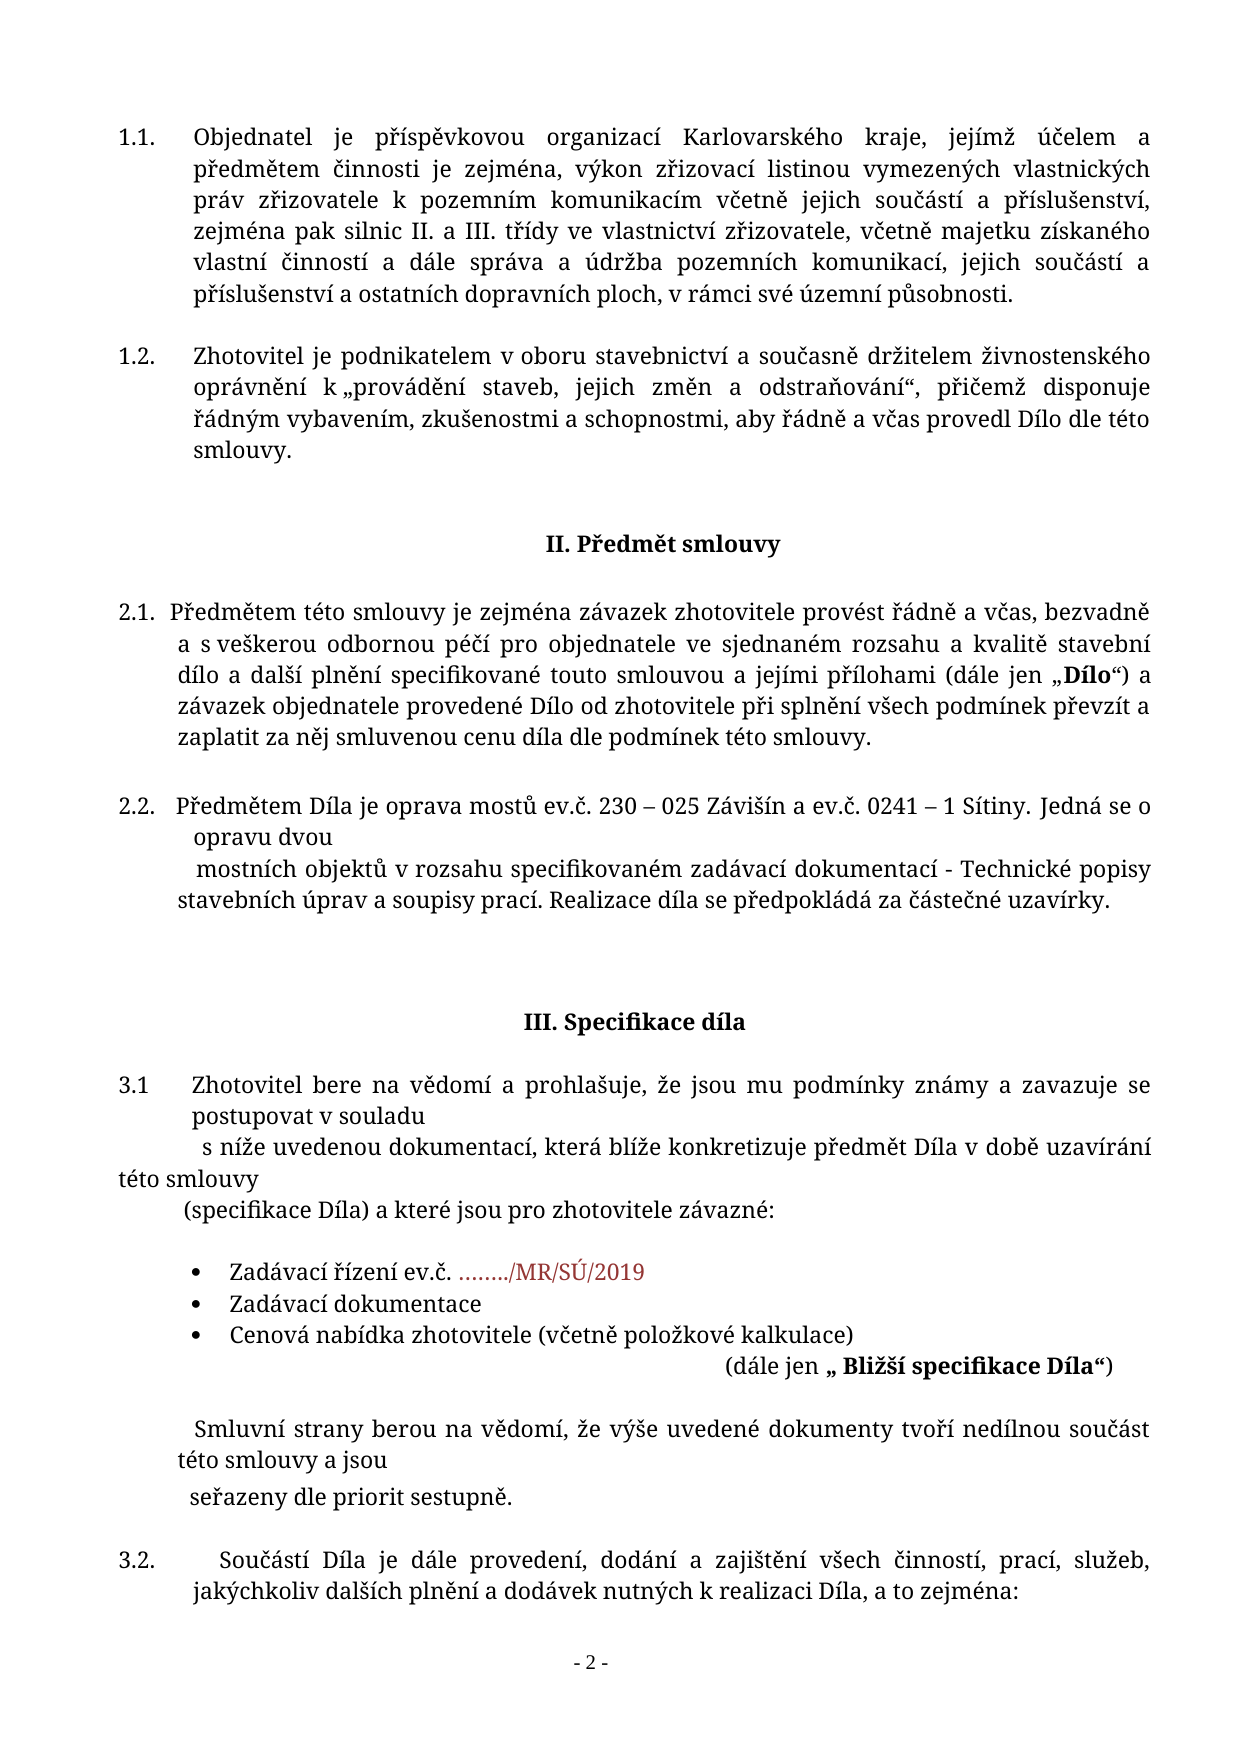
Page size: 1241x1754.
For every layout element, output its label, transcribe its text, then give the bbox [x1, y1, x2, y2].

text 1.2. Zhotovitel je podnikatelem v oboru stavebnictví a současně držitelem živnostenského oprávnění k „provádění staveb, jejich změn a odstraňování“, přičemž disponuje řádným vybavením, zkušenostmi a schopnostmi, aby řádně a včas provedl Dílo dle této smlouvy. [118, 340, 1152, 465]
list Zadávací řízení ev.č. ……../MR/SÚ/2019 [192, 1256, 1152, 1288]
text II. Předmět smlouvy [174, 528, 1152, 559]
list Cenová nabídka zhotovitele (včetně položkové kalkulace) [192, 1319, 1152, 1350]
text s níže uvedenou dokumentací, která blíže konkretizuje předmět Díla v době uzavírání této smlouvy [118, 1131, 1152, 1194]
list Zhotovitel bere na vědomí a prohlašuje, že jsou mu podmínky známy a zavazuje se postupovat v souladu [118, 1069, 1152, 1131]
text (dále jen „ Bližší specifikace Díla“) [118, 1350, 1152, 1381]
text (specifikace Díla) a které jsou pro zhotovitele závazné: [118, 1194, 1152, 1225]
text seřazeny dle priorit sestupně. [118, 1481, 1152, 1513]
list Zadávací dokumentace [192, 1288, 1152, 1319]
text Smluvní strany berou na vědomí, že výše uvedené dokumenty tvoří nedílnou součást této smlouvy a jsou [177, 1413, 1152, 1475]
text mostních objektů v rozsahu specifikovaném zadávací dokumentací - Technické popisy stavebních úprav a soupisy prací. Realizace díla se předpokládá za částečné uzavírky. [102, 853, 1152, 915]
text 1.1. Objednatel je příspěvkovou organizací Karlovarského kraje, jejímž účelem a předmětem činnosti je zejména, výkon zřizovací listinou vymezených vlastnických práv zřizovatele k pozemním komunikacím včetně jejich součástí a příslušenství, zejména pak silnic II. a III. třídy ve vlastnictví zřizovatele, včetně majetku získaného vlastní činností a dále správa a údržba pozemních komunikací, jejich součástí a příslušenství a ostatních dopravních ploch, v rámci své územní působnosti. [118, 121, 1152, 309]
text III. Specifikace díla [118, 1006, 1152, 1038]
text 2.1. Předmětem této smlouvy je zejména závazek zhotovitele provést řádně a včas, bezvadně a s veškerou odbornou péčí pro objednatele ve sjednaném rozsahu a kvalitě stavební dílo a další plnění specifikované touto smlouvou a jejími přílohami (dále jen „Dílo“) a závazek objednatele provedené Dílo od zhotovitele při splnění všech podmínek převzít a zaplatit za něj smluvenou cenu díla dle podmínek této smlouvy. [118, 596, 1152, 753]
text 3.2. Součástí Díla je dále provedení, dodání a zajištění všech činností, prací, služeb, jakýchkoliv dalších plnění a dodávek nutných k realizaci Díla, a to zejména: [118, 1544, 1152, 1606]
text 2.2. Předmětem Díla je oprava mostů ev.č. 230 – 025 Závišín a ev.č. 0241 – 1 Sítiny. Jedná se o opravu dvou [118, 790, 1152, 853]
